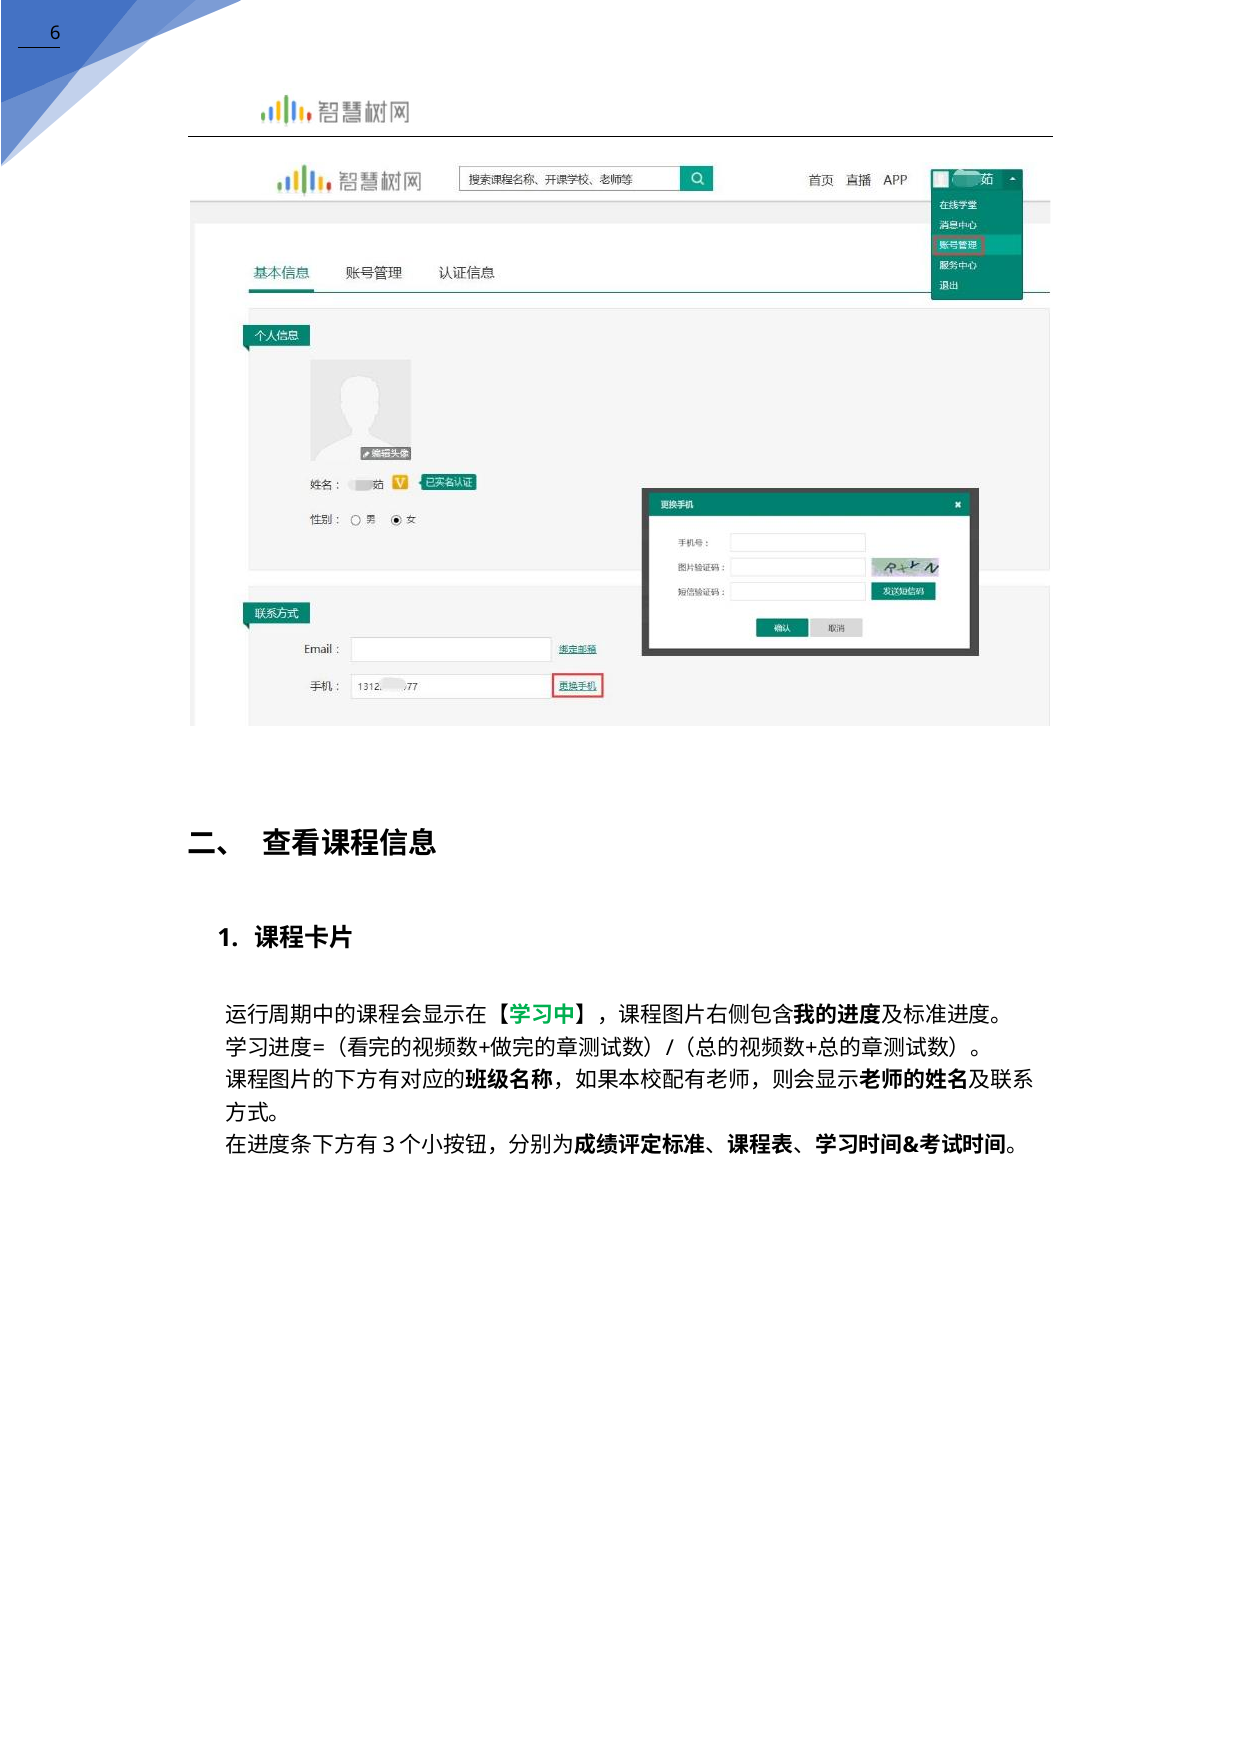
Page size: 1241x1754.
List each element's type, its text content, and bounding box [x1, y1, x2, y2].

picture [1, 0, 1051, 726]
list 运行周期中的课程会显示在【学习中】，课程图片右侧包含我的进度及标准进度。 [225, 997, 1053, 1029]
list 课程图片的下方有对应的班级名称，如果本校配有老师，则会显示老师的姓名及联系方式。 [225, 1062, 1053, 1127]
picture [250, 88, 417, 134]
subtitle 课程卡片 [217, 903, 1053, 968]
list 学习进度=（看完的视频数+做完的章测试数）/（总的视频数+总的章测试数）。 [225, 1029, 1053, 1062]
subtitle 查看课程信息 [187, 809, 1053, 874]
list 在进度条下方有3个小按钮，分别为成绩评定标准、课程表、学习时间&考试时间。 [225, 1127, 1053, 1159]
